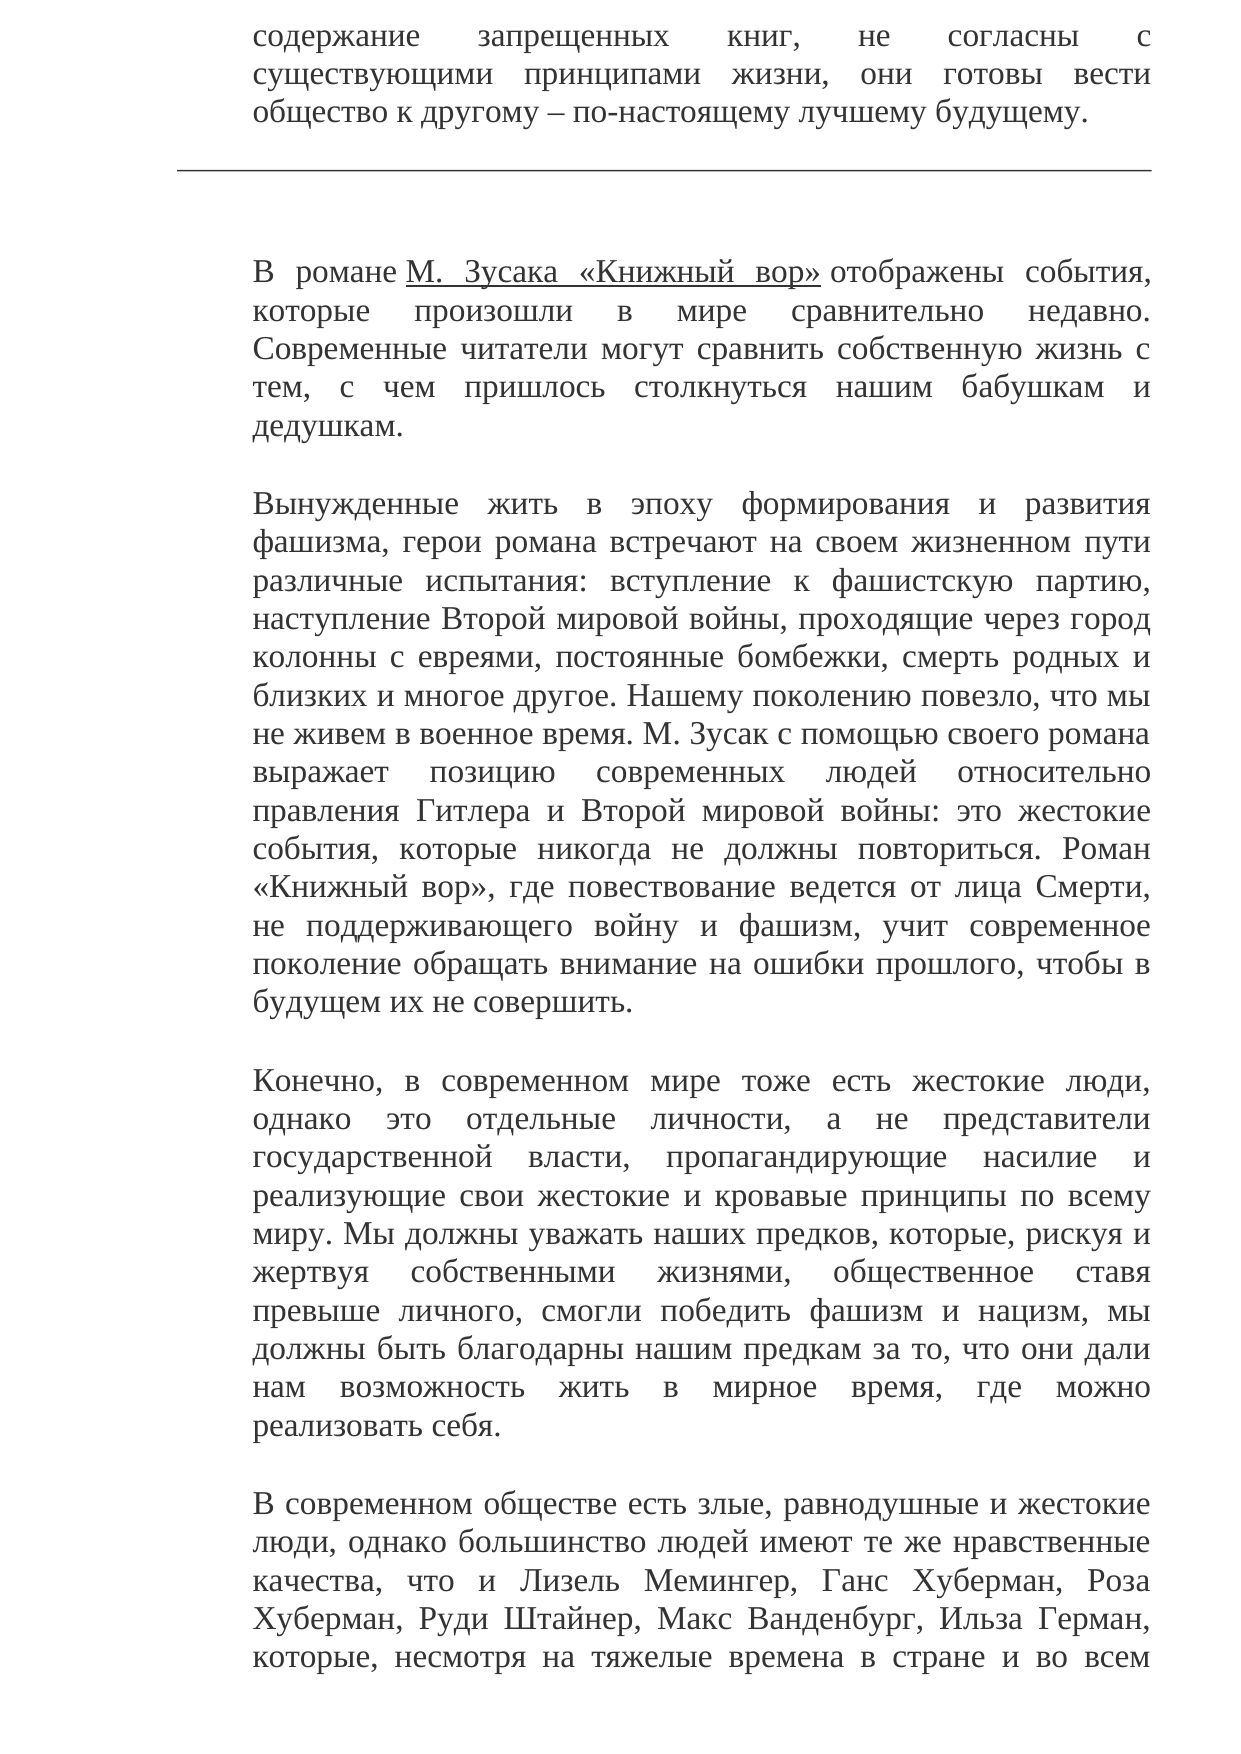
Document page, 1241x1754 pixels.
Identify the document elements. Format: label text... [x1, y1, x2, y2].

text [252, 1483, 1152, 1675]
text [252, 15, 1152, 130]
text В романе М. Зусака «Книжный вор» отображены события, которые произошли в мире сравнительно недавно. Современные читатели могут сравнить собственную жизнь с тем, с чем пришлось столкнуться нашим бабушкам и дедушкам. [252, 251, 1152, 443]
text Конечно, в современном мире тоже есть жестокие люди, однако это отдельные личности, а не представители государственной власти, пропагандирующие насилие и реализующие свои жестокие и кровавые принципы по всему миру. Мы должны уважать наших предков, которые, рискуя и жертвуя собственными жизнями, общественное ставя превыше личного, смогли победить фашизм и нацизм, мы должны быть благодарны нашим предкам за то, что они дали нам возможность жить в мирное время, где можно реализовать себя. [252, 1060, 1152, 1443]
text Вынужденные жить в эпоху формирования и развития фашизма, герои романа встречают на своем жизненном пути различные испытания: вступление к фашистскую партию, наступление Второй мировой войны, проходящие через город колонны с евреями, постоянные бомбежки, смерть родных и близких и многое другое. Нашему поколению повезло, что мы не живем в военное время. М. Зусак с помощью своего романа выражает позицию современных людей относительно правления Гитлера и Второй мировой войны: это жестокие события, которые никогда не должны повториться. Роман «Книжный вор», где повествование ведется от лица Смерти, не поддерживающего войну и фашизм, учит современное поколение обращать внимание на ошибки прошлого, чтобы в будущем их не совершить. [252, 483, 1152, 1020]
